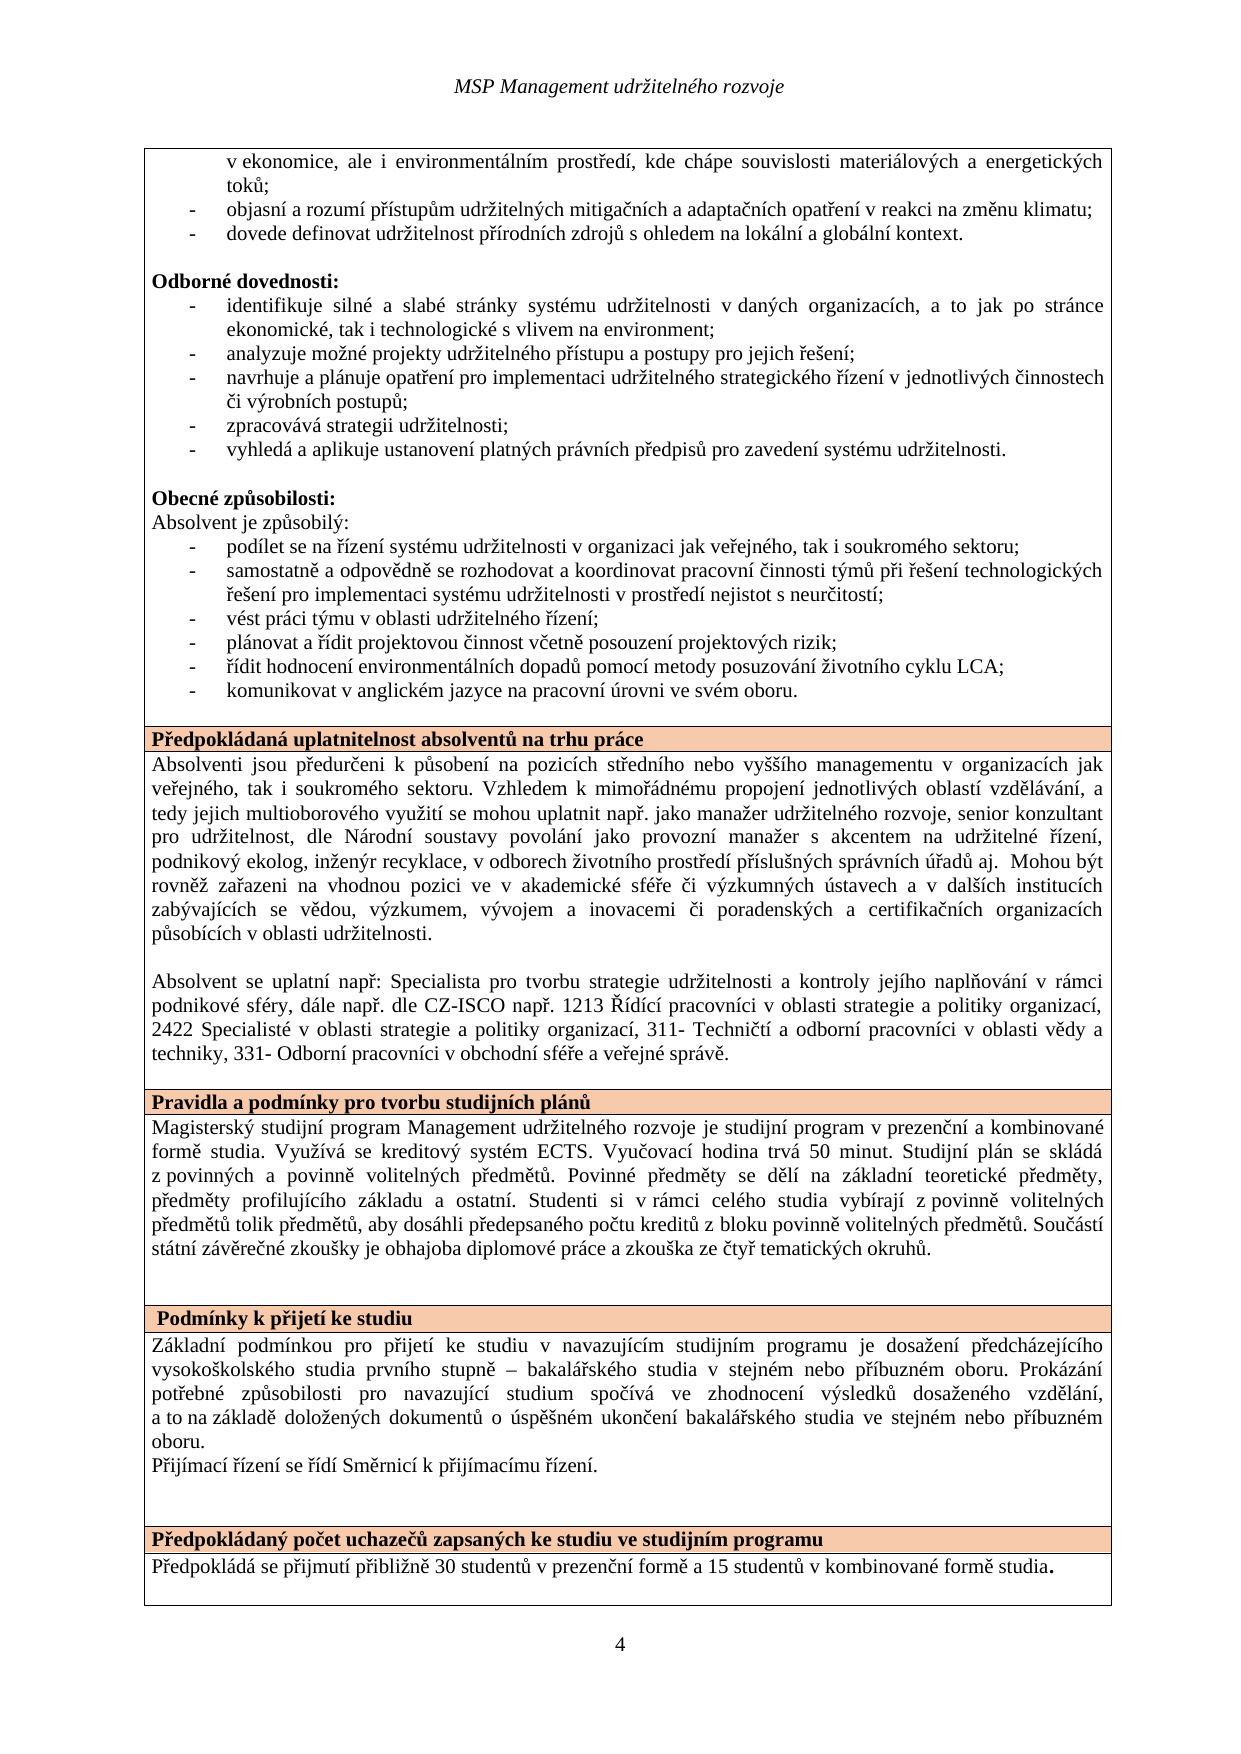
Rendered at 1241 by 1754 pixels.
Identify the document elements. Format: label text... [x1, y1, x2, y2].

table_cell Podmínky k přijetí ke studiu [145, 1306, 1111, 1332]
table_cell Předpokládaná uplatnitelnost absolventů na trhu práce [145, 727, 1111, 751]
table_cell Základní podmínkou pro přijetí ke studiu v navazujícím studijním programu je dosažení předcházejícího vysokoškolského studia prvního stupně – bakalářského studia v stejném nebo příbuzném oboru. Prokázání potřebné způsobilosti pro navazující studium spočívá ve zhodnocení výsledků dosaženého vzdělání, a to na základě doložených dokumentů o úspěšném ukončení bakalářského studia ve stejném nebo příbuzném oboru. Přijímací řízení se řídí Směrnicí k přijímacímu řízení. [145, 1333, 1111, 1526]
table_cell Předpokládaný počet uchazečů zapsaných ke studiu ve studijním programu [145, 1527, 1111, 1552]
table_cell Pravidla a podmínky pro tvorbu studijních plánů [145, 1090, 1111, 1114]
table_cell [145, 149, 1111, 726]
table_cell Absolventi jsou předurčeni k působení na pozicích středního nebo vyššího managementu v organizacích jak veřejného, tak i soukromého sektoru. Vzhledem k mimořádnému propojení jednotlivých oblastí vzdělávání, a tedy jejich multioborového využití se mohou uplatnit např. jako manažer udržitelného rozvoje, senior konzultant pro udržitelnost, dle Národní soustavy povolání jako provozní manažer s akcentem na udržitelné řízení, podnikový ekolog, inženýr recyklace, v odborech životního prostředí příslušných správních úřadů aj. Mohou být rovněž zařazeni na vhodnou pozici ve v akademické sféře či výzkumných ústavech a v dalších institucích zabývajících se vědou, výzkumem, vývojem a inovacemi či poradenských a certifikačních organizacích působících v oblasti udržitelnosti. Absolvent se uplatní např: Specialista pro tvorbu strategie udržitelnosti a kontroly jejího naplňování v rámci podnikové sféry, dále např. dle CZ-ISCO např. 1213 Řídící pracovníci v oblasti strategie a politiky organizací, 2422 Specialisté v oblasti strategie a politiky organizací, 311- Techničtí a odborní pracovníci v oblasti vědy a techniky, 331- Odborní pracovníci v obchodní sféře a veřejné správě. [145, 752, 1111, 1089]
table_cell Předpokládá se přijmutí přibližně 30 studentů v prezenční formě a 15 studentů v kombinované formě studia. [145, 1554, 1111, 1605]
table_cell Magisterský studijní program Management udržitelného rozvoje je studijní program v prezenční a kombinované formě studia. Využívá se kreditový systém ECTS. Vyučovací hodina trvá 50 minut. Studijní plán se skládá z povinných a povinně volitelných předmětů. Povinné předměty se dělí na základní teoretické předměty, předměty profilujícího základu a ostatní. Studenti si v rámci celého studia vybírají z povinně volitelných předmětů tolik předmětů, aby dosáhli předepsaného počtu kreditů z bloku povinně volitelných předmětů. Součástí státní závěrečné zkoušky je obhajoba diplomové práce a zkouška ze čtyř tematických okruhů. [145, 1115, 1111, 1305]
